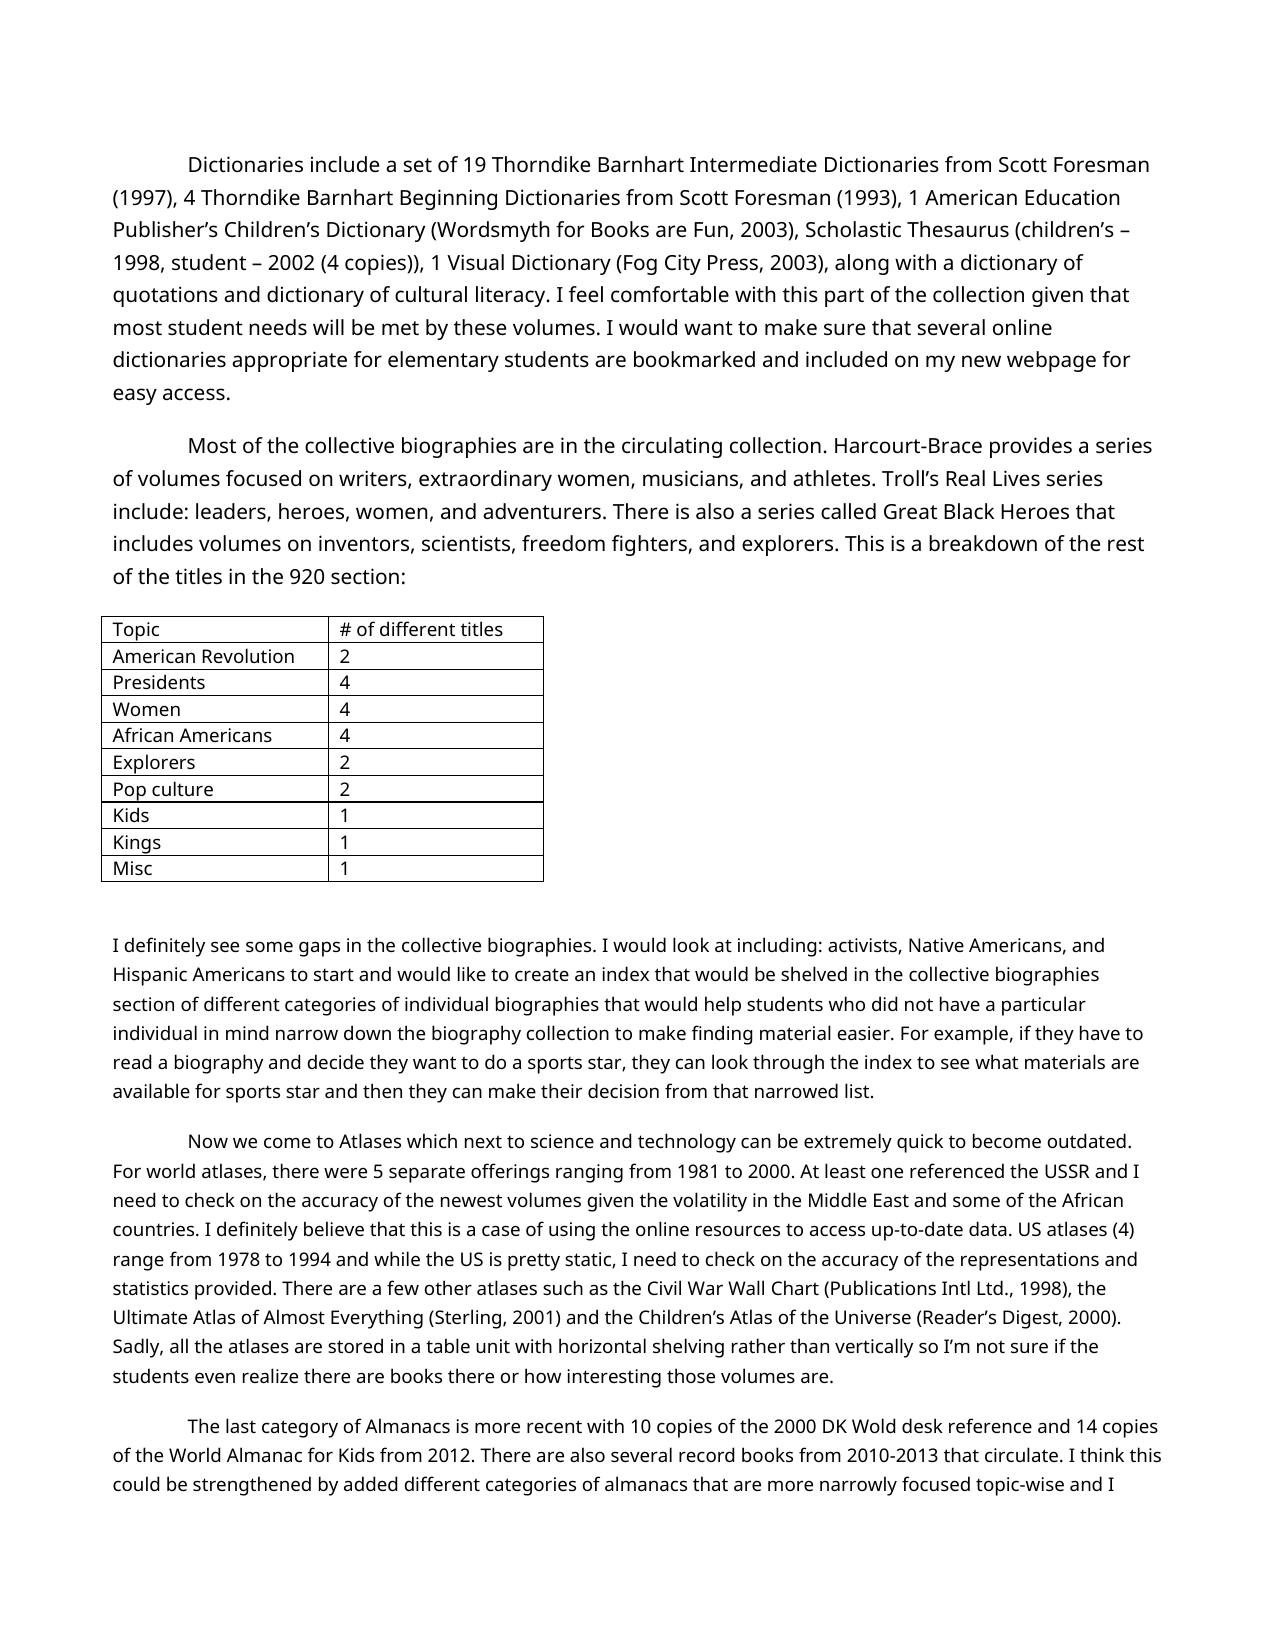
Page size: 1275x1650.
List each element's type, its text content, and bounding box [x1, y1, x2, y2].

table_cell Kids [102, 803, 328, 828]
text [112, 1413, 1162, 1497]
text Most of the collective biographies are in the circulating collection. Harcourt-Brace provides a series of volumes focused on writers, extraordinary women, musicians, and athletes. Troll’s Real Lives series include: leaders, heroes, women, and adventurers. There is also a series called Great Black Heroes that includes volumes on inventors, scientists, freedom fighters, and explorers. This is a breakdown of the rest of the titles in the 920 section: [112, 432, 1162, 591]
table_cell 2 [329, 776, 543, 801]
table_header Topic [102, 617, 328, 642]
text Now we come to Atlases which next to science and technology can be extremely quick to become outdated. For world atlases, there were 5 separate offerings ranging from 1981 to 2000. At least one referenced the USSR and I need to check on the accuracy of the newest volumes given the volatility in the Middle East and some of the African countries. I definitely believe that this is a case of using the online resources to access up-to-date data. US atlases (4) range from 1978 to 1994 and while the US is pretty static, I need to check on the accuracy of the representations and statistics provided. There are a few other atlases such as the Civil War Wall Chart (Publications Intl Ltd., 1998), the Ultimate Atlas of Almost Everything (Sterling, 2001) and the Children’s Atlas of the Universe (Reader’s Digest, 2000). Sadly, all the atlases are stored in a table unit with horizontal shelving rather than vertically so I’m not sure if the students even realize there are books there or how interesting those volumes are. [112, 1129, 1162, 1388]
table_cell Pop culture [102, 776, 328, 801]
text Dictionaries include a set of 19 Thorndike Barnhart Intermediate Dictionaries from Scott Foresman (1997), 4 Thorndike Barnhart Beginning Dictionaries from Scott Foresman (1993), 1 American Education Publisher’s Children’s Dictionary (Wordsmyth for Books are Fun, 2003), Scholastic Thesaurus (children’s – 1998, student – 2002 (4 copies)), 1 Visual Dictionary (Fog City Press, 2003), along with a dictionary of quotations and dictionary of cultural literacy. I feel comfortable with this part of the collection given that most student needs will be met by these volumes. I would want to make sure that several online dictionaries appropriate for elementary students are bookmarked and included on my new webpage for easy access. [112, 150, 1162, 407]
table_header # of different titles [329, 617, 543, 642]
table_cell American Revolution [102, 643, 328, 669]
table_cell Explorers [102, 749, 328, 775]
table_cell 4 [329, 696, 543, 722]
table_cell Kings [102, 829, 328, 854]
table_cell Presidents [102, 670, 328, 695]
table_cell 1 [329, 856, 543, 881]
text I definitely see some gaps in the collective biographies. I would look at including: activists, Native Americans, and Hispanic Americans to start and would like to create an index that would be shelved in the collective biographies section of different categories of individual biographies that would help students who did not have a particular individual in mind narrow down the biography collection to make finding material easier. For example, if they have to read a biography and decide they want to do a sports star, they can look through the index to see what materials are available for sports star and then they can make their decision from that narrowed list. [112, 932, 1162, 1104]
table_cell 2 [329, 643, 543, 669]
table_cell 4 [329, 670, 543, 695]
table_cell 2 [329, 749, 543, 775]
table_cell Misc [102, 856, 328, 881]
table_cell Women [102, 696, 328, 722]
table_cell 4 [329, 723, 543, 748]
table_cell 1 [329, 803, 543, 828]
table_cell 1 [329, 829, 543, 854]
table_cell African Americans [102, 723, 328, 748]
